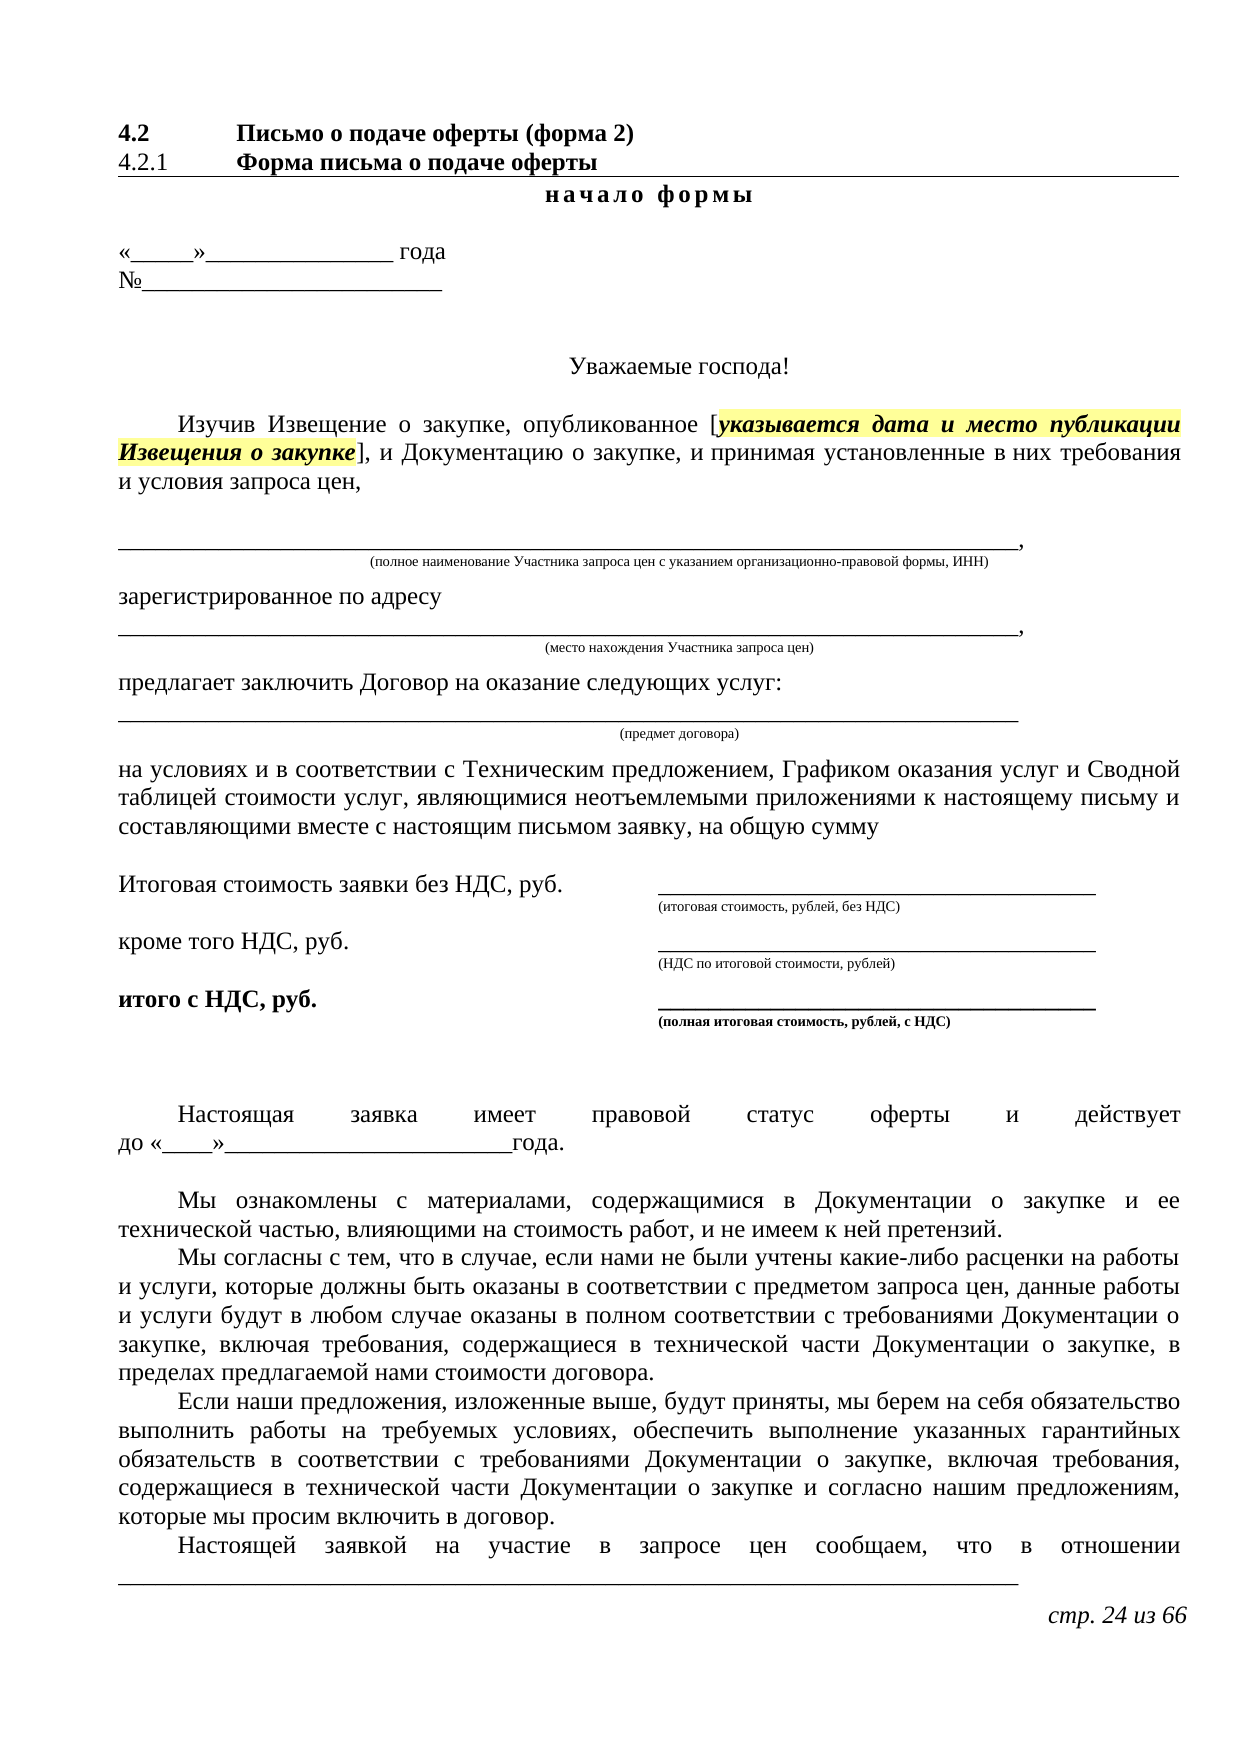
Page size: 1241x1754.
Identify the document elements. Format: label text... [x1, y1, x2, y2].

table_cell ___________________________________ (полная итоговая стоимость, рублей, с НДС) [647, 984, 1187, 1041]
text «_____»_______________ года [118, 236, 635, 265]
text Мы согласны с тем, что в случае, если нами не были учтены какие-либо расценки на работы и услуги, которые должны быть оказаны в соответствии с предметом запроса цен, данные работы и услуги будут в любом случае оказаны в полном соответствии с требованиями Документации о закупке, включая требования, содержащиеся в технической части Документации о закупке, в пределах предлагаемой нами стоимости договора. [118, 1242, 1181, 1386]
text Форма письма о подаче оферты [118, 147, 1181, 176]
text ________________________________________________________________________, [118, 610, 1181, 639]
text №________________________ [118, 265, 635, 294]
text Настоящая заявка имеет правовой статус оферты и действует до «____»_______________________года. [118, 1099, 1181, 1156]
text предлагает заключить Договор на оказание следующих услуг: [118, 667, 1181, 696]
table_header Итоговая стоимость заявки без НДС, руб. [107, 869, 647, 926]
subtitle Письмо о подаче оферты (форма 2) [118, 118, 1181, 147]
text (место нахождения Участника запроса цен) [118, 639, 1181, 667]
text Уважаемые господа! [118, 351, 1181, 380]
text (предмет договора) [118, 725, 1181, 754]
text ________________________________________________________________________ [118, 696, 1181, 725]
text Изучив Извещение о закупке, опубликованное [указывается дата и место публикации Извещения о закупке], и Документацию о закупке, и принимая установленные в них требования и условия запроса цен, [118, 409, 1181, 495]
text Если наши предложения, изложенные выше, будут приняты, мы берем на себя обязательство выполнить работы на требуемых условиях, обеспечить выполнение указанных гарантийных обязательств в соответствии с требованиями Документации о закупке, включая требования, содержащиеся в технической части Документации о закупке и согласно нашим предложениям, которые мы просим включить в договор. [118, 1386, 1181, 1530]
text на условиях и в соответствии с Техническим предложением, Графиком оказания услуг и Сводной таблицей стоимости услуг, являющимися неотъемлемыми приложениями к настоящему письму и составляющими вместе с настоящим письмом заявку, на общую сумму [118, 754, 1181, 840]
table_cell ___________________________________ (НДС по итоговой стоимости, рублей) [647, 926, 1187, 984]
text Мы ознакомлены с материалами, содержащимися в Документации о закупке и ее технической частью, влияющими на стоимость работ, и не имеем к ней претензий. [118, 1185, 1181, 1242]
table_cell итого с НДС, руб. [107, 984, 647, 1041]
table_cell кроме того НДС, руб. [107, 926, 647, 984]
table_header ___________________________________ (итоговая стоимость, рублей, без НДС) [647, 869, 1187, 926]
text ________________________________________________________________________, [118, 524, 1181, 552]
text зарегистрированное по адресу [118, 581, 1181, 610]
text начало формы [118, 177, 1179, 207]
text Настоящей заявкой на участие в запросе цен сообщаем, что в отношении ________________________________________________________________________ [118, 1530, 1181, 1587]
text (полное наименование Участника запроса цен с указанием организационно-правовой формы, ИНН) [118, 552, 1181, 581]
